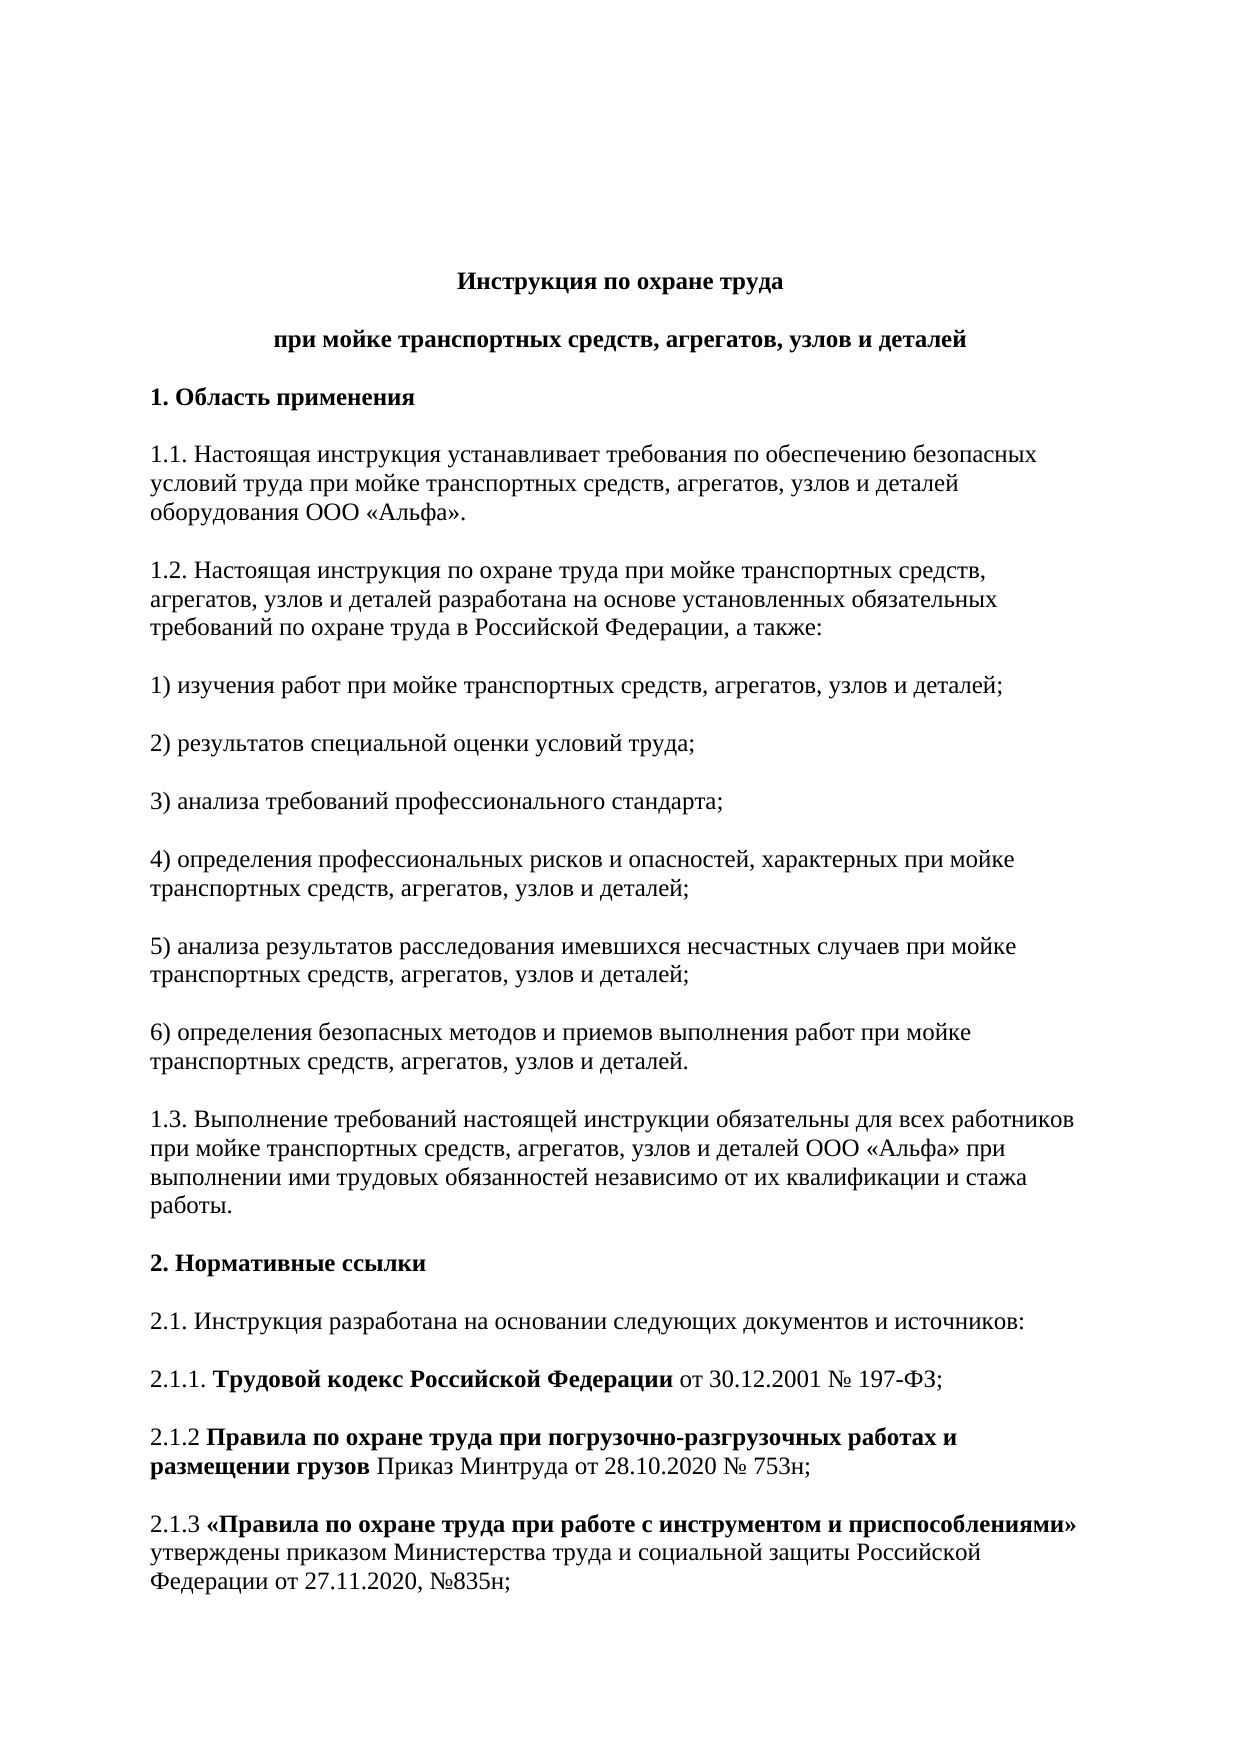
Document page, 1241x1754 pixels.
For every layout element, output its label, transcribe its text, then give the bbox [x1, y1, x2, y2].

text 1.3. Выполнение требований настоящей инструкции обязательны для всех работников при мойке транспортных средств, агрегатов, узлов и деталей ООО «Альфа» при выполнении ими трудовых обязанностей независимо от их квалификации и стажа работы. [150, 1104, 1090, 1219]
text 3) анализа требований профессионального стандарта; [150, 786, 1090, 815]
text Инструкция по охране труда [150, 266, 1090, 294]
text 5) анализа результатов расследования имевшихся несчастных случаев при мойке транспортных средств, агрегатов, узлов и деталей; [150, 931, 1090, 988]
text 2.1.1. Трудовой кодекс Российской Федерации от 30.12.2001 № 197-ФЗ; [150, 1364, 1090, 1393]
text при мойке транспортных средств, агрегатов, узлов и деталей [150, 324, 1090, 352]
text 1.2. Настоящая инструкция по охране труда при мойке транспортных средств, агрегатов, узлов и деталей разработана на основе установленных обязательных требований по охране труда в Российской Федерации, а также: [150, 555, 1090, 641]
text 2.1.3 «Правила по охране труда при работе с инструментом и приспособлениями» утверждены приказом Министерства труда и социальной защиты Российской Федерации от 27.11.2020, №835н; [150, 1509, 1090, 1595]
text 6) определения безопасных методов и приемов выполнения работ при мойке транспортных средств, агрегатов, узлов и деталей. [150, 1017, 1090, 1075]
text 1.1. Настоящая инструкция устанавливает требования по обеспечению безопасных условий труда при мойке транспортных средств, агрегатов, узлов и деталей оборудования ООО «Альфа». [150, 439, 1090, 526]
text 2.1.2 Правила по охране труда при погрузочно-разгрузочных работах и размещении грузов Приказ Минтруда от 28.10.2020 № 753н; [150, 1422, 1090, 1479]
text 4) определения профессиональных рисков и опасностей, характерных при мойке транспортных средств, агрегатов, узлов и деталей; [150, 844, 1090, 902]
text 1) изучения работ при мойке транспортных средств, агрегатов, узлов и деталей; [150, 670, 1090, 699]
text 2. Нормативные ссылки [150, 1248, 1090, 1277]
text 2) результатов специальной оценки условий труда; [150, 728, 1090, 757]
text 1. Область применения [150, 382, 1090, 410]
text 2.1. Инструкция разработана на основании следующих документов и источников: [150, 1306, 1090, 1335]
